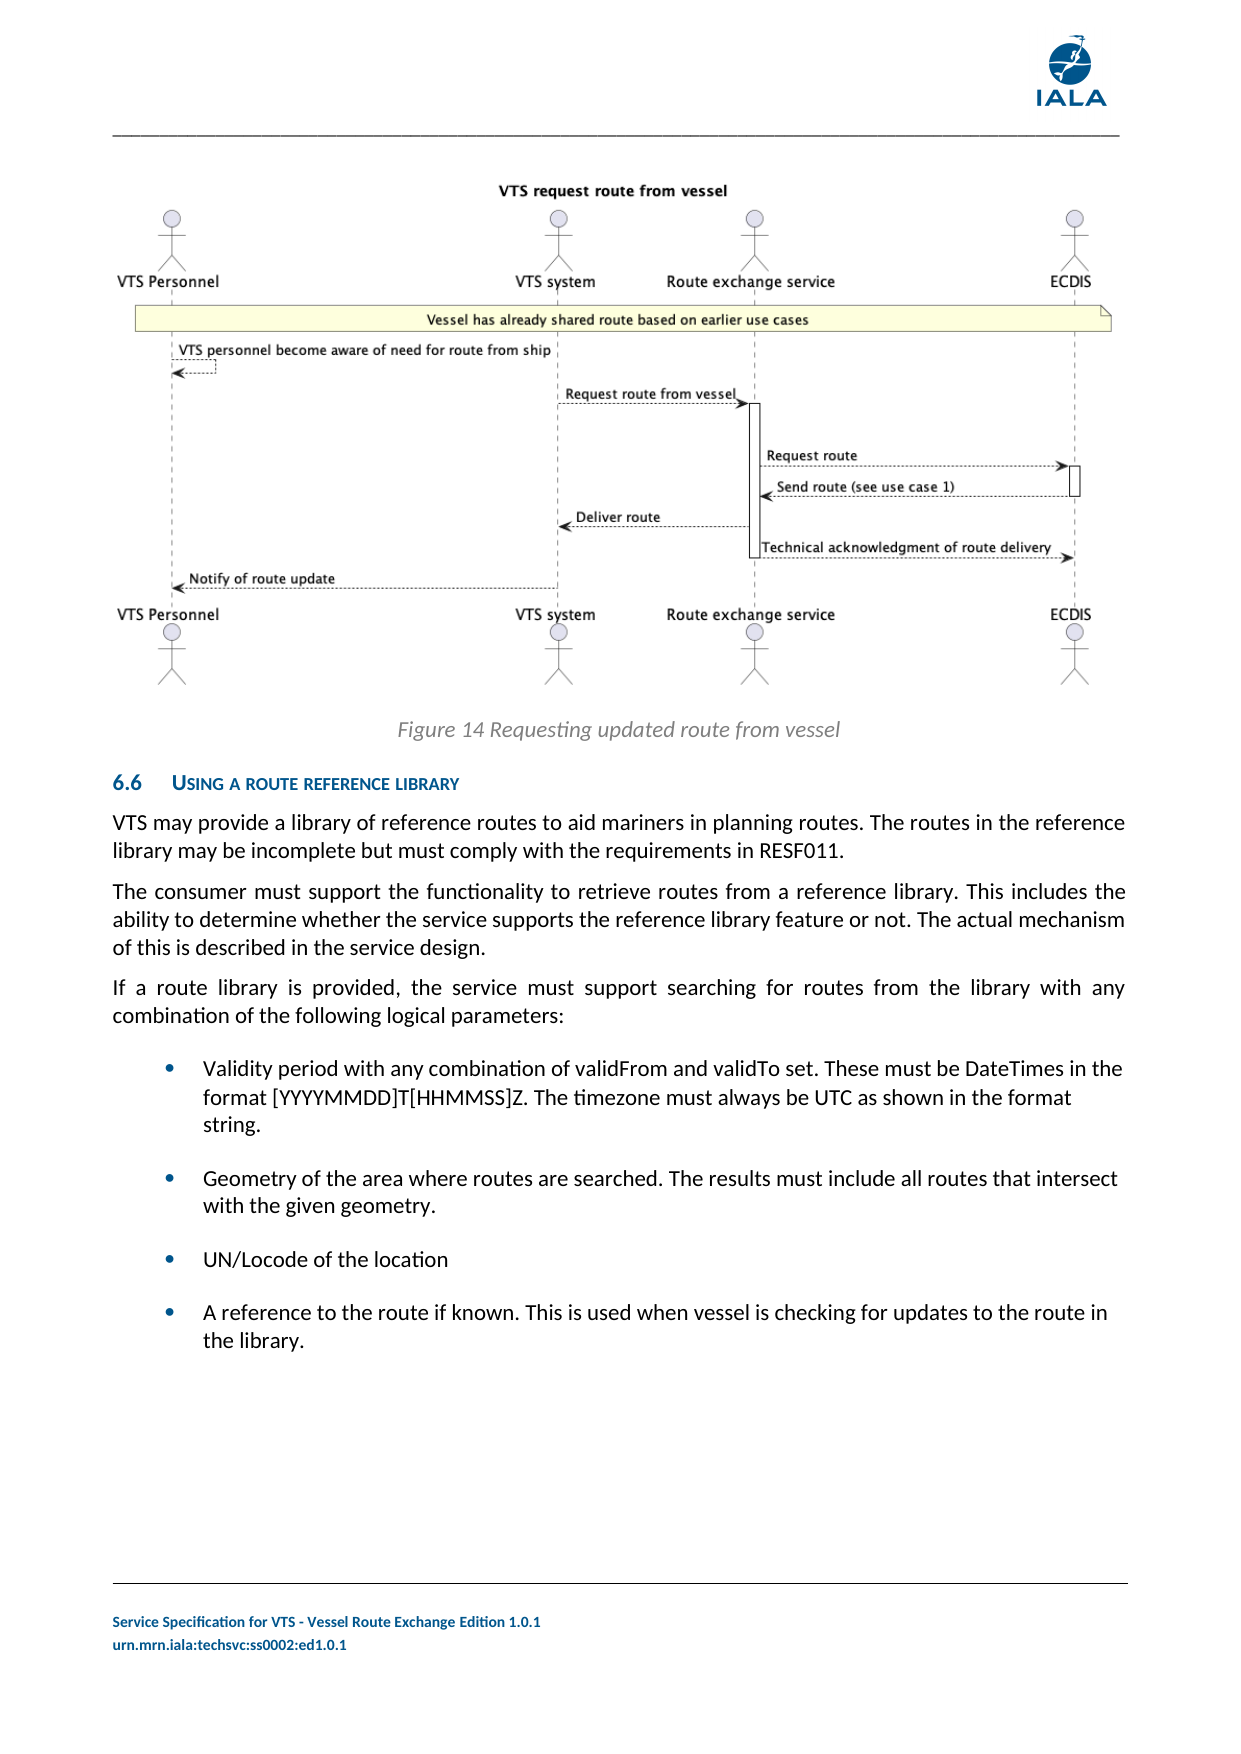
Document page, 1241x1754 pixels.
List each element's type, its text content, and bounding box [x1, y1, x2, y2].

text Validity period with any combination of validFrom and validTo set. These must be DateTimes in the format [YYYYMMDD]T[HHMMSS]Z. The timezone must always be UTC as shown in the format string. [166, 1054, 1128, 1139]
text Figure 14 Requesting updated route from vessel [112, 715, 1128, 743]
text The consumer must support the functionality to retrieve routes from a reference library. This includes the ability to determine whether the service supports the reference library feature or not. The actual mechanism of this is described in the service design. [112, 877, 1128, 961]
picture [1021, 27, 1119, 122]
text Geometry of the area where routes are searched. The results must include all routes that intersect with the given geometry. [166, 1164, 1128, 1220]
text A reference to the route if known. This is used when vessel is checking for updates to the route in the library. [166, 1298, 1128, 1354]
text VTS may provide a library of reference routes to aid mariners in planning routes. The routes in the reference library may be incomplete but must comply with the requirements in RESF011. [112, 808, 1128, 864]
text If a route library is provided, the service must support searching for routes from the library with any combination of the following logical parameters: [112, 973, 1128, 1029]
text UN/Locode of the location [166, 1245, 1128, 1273]
picture [112, 167, 1117, 690]
subtitle Using a route reference library [112, 768, 1128, 796]
